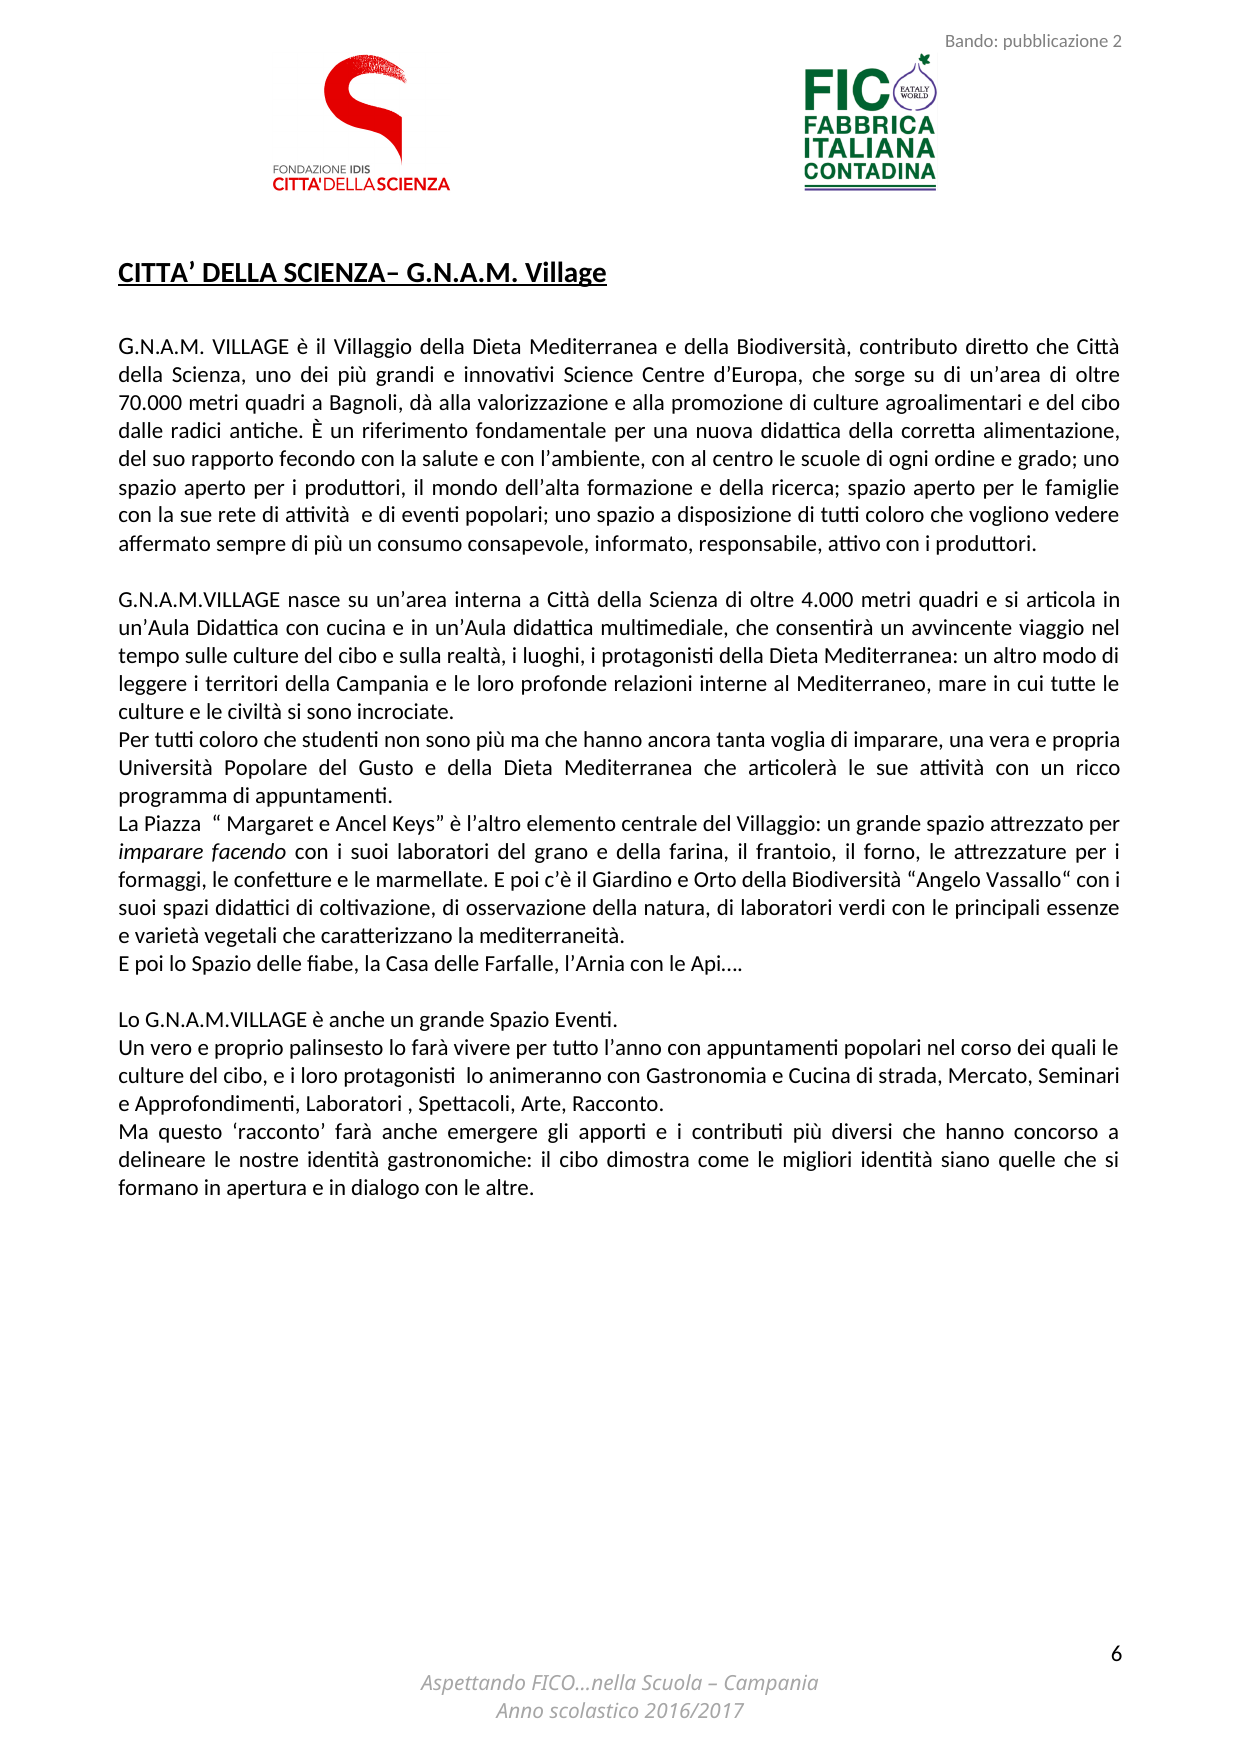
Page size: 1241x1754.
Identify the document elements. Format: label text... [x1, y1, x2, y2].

text E poi lo Spazio delle fiabe, la Casa delle Farfalle, l’Arnia con le Api…. [118, 949, 1122, 977]
text Ma questo ‘racconto’ farà anche emergere gli apporti e i contributi più diversi che hanno concorso a delineare le nostre identità gastronomiche: il cibo dimostra come le migliori identità siano quelle che si formano in apertura e in dialogo con le altre. [118, 1117, 1122, 1201]
text La Piazza “ Margaret e Ancel Keys” è l’altro elemento centrale del Villaggio: un grande spazio attrezzato per imparare facendo con i suoi laboratori del grano e della farina, il frantoio, il forno, le attrezzature per i formaggi, le confetture e le marmellate. E poi c’è il Giardino e Orto della Biodiversità “Angelo Vassallo“ con i suoi spazi didattici di coltivazione, di osservazione della natura, di laboratori verdi con le principali essenze e varietà vegetali che caratterizzano la mediterraneità. [118, 809, 1122, 949]
picture [804, 52, 938, 191]
text Per tutti coloro che studenti non sono più ma che hanno ancora tanta voglia di imparare, una vera e propria Università Popolare del Gusto e della Dieta Mediterranea che articolerà le sue attività con un ricco programma di appuntamenti. [118, 725, 1122, 809]
text CITTA’ DELLA SCIENZA– G.N.A.M. Village [118, 254, 1122, 289]
text Lo G.N.A.M.VILLAGE è anche un grande Spazio Eventi. [118, 1005, 1122, 1033]
picture [272, 52, 451, 195]
text Un vero e proprio palinsesto lo farà vivere per tutto l’anno con appuntamenti popolari nel corso dei quali le culture del cibo, e i loro protagonisti lo animeranno con Gastronomia e Cucina di strada, Mercato, Seminari e Approfondimenti, Laboratori , Spettacoli, Arte, Racconto. [118, 1033, 1122, 1117]
text G.N.A.M.VILLAGE nasce su un’area interna a Città della Scienza di oltre 4.000 metri quadri e si articola in un’Aula Didattica con cucina e in un’Aula didattica multimediale, che consentirà un avvincente viaggio nel tempo sulle culture del cibo e sulla realtà, i luoghi, i protagonisti della Dieta Mediterranea: un altro modo di leggere i territori della Campania e le loro profonde relazioni interne al Mediterraneo, mare in cui tutte le culture e le civiltà si sono incrociate. [118, 585, 1122, 725]
text G.N.A.M. VILLAGE è il Villaggio della Dieta Mediterranea e della Biodiversità, contributo diretto che Città della Scienza, uno dei più grandi e innovativi Science Centre d’Europa, che sorge su di un’area di oltre 70.000 metri quadri a Bagnoli, dà alla valorizzazione e alla promozione di culture agroalimentari e del cibo dalle radici antiche. È un riferimento fondamentale per una nuova didattica della corretta alimentazione, del suo rapporto fecondo con la salute e con l’ambiente, con al centro le scuole di ogni ordine e grado; uno spazio aperto per i produttori, il mondo dell’alta formazione e della ricerca; spazio aperto per le famiglie con la sue rete di attività e di eventi popolari; uno spazio a disposizione di tutti coloro che vogliono vedere affermato sempre di più un consumo consapevole, informato, responsabile, attivo con i produttori. [118, 330, 1122, 557]
